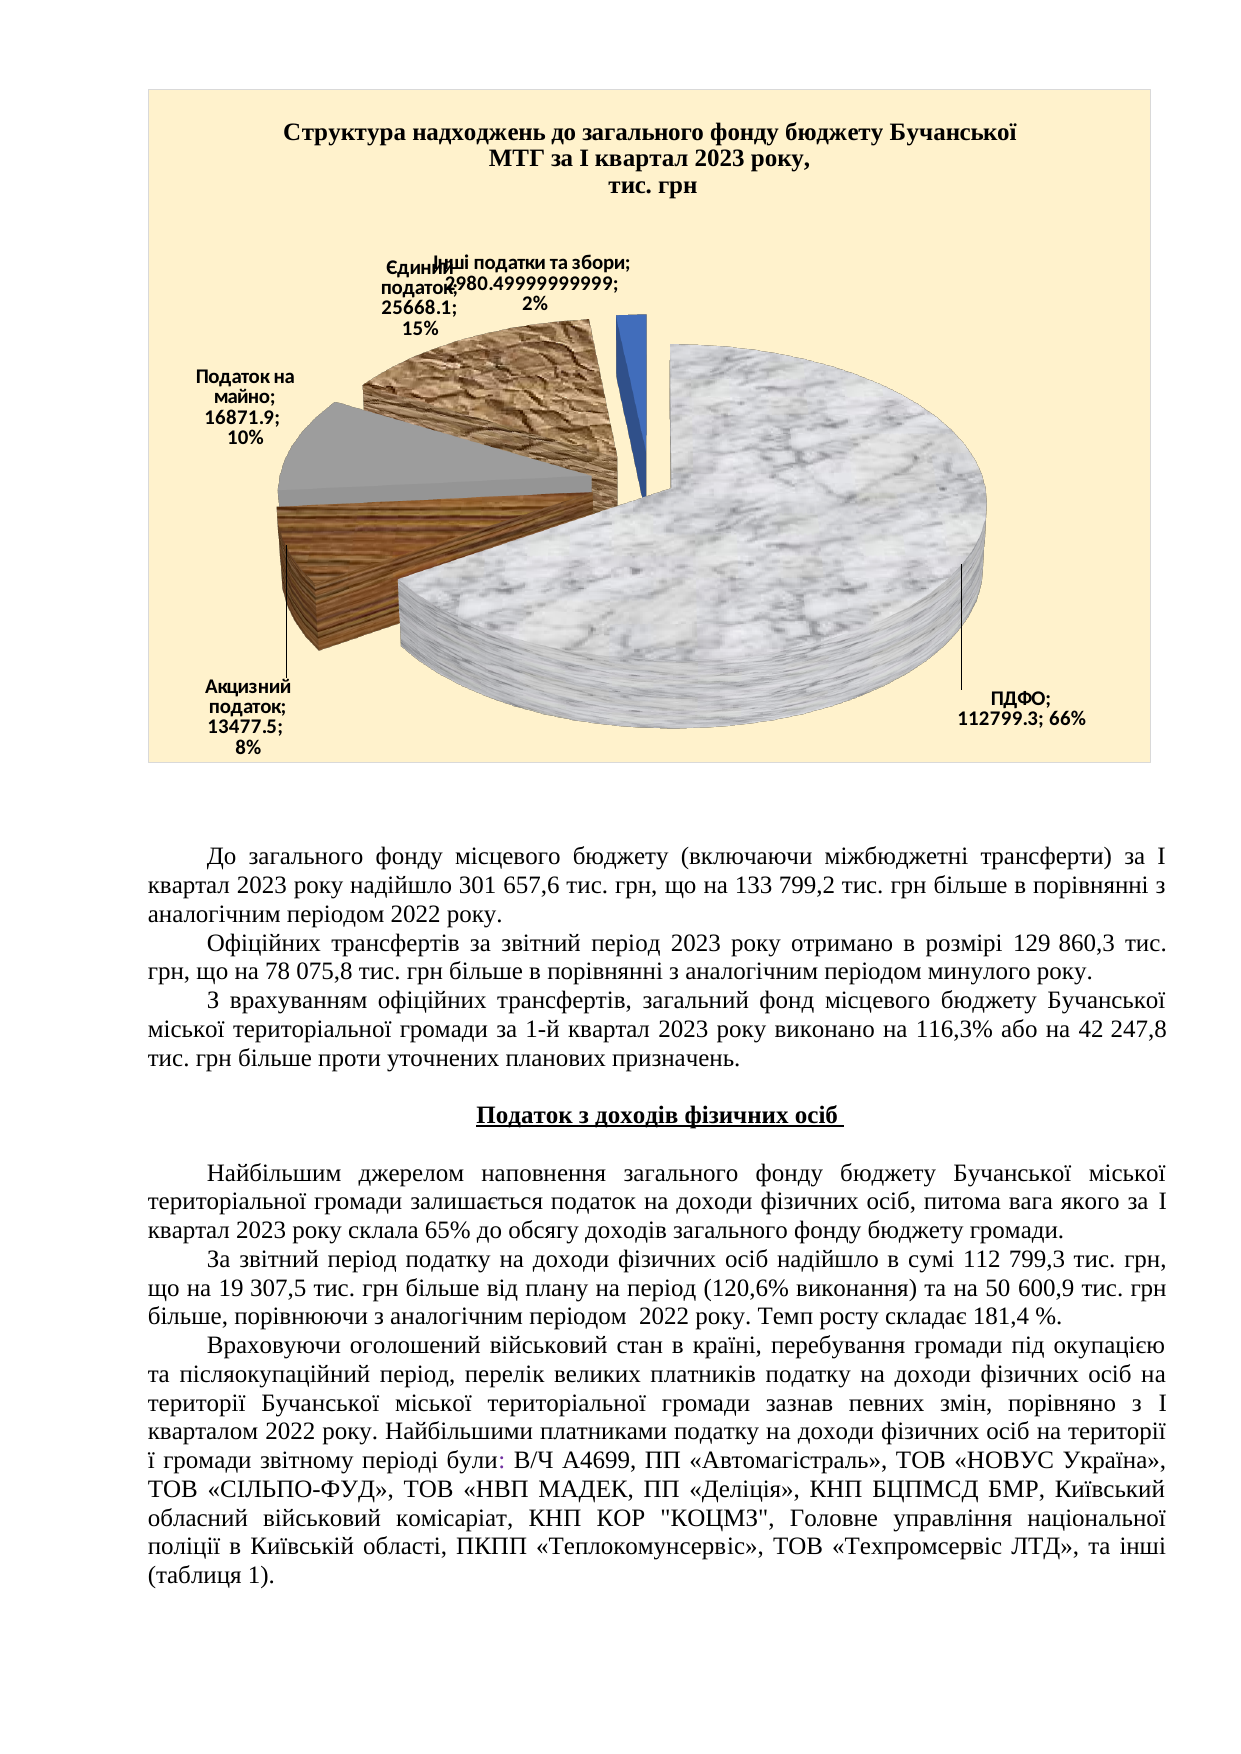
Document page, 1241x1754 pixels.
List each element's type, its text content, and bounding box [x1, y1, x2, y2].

text Податок з доходів фізичних осіб [148, 1100, 1167, 1129]
text Офіційних трансфертів за звітний період 2023 року отримано в розмірі 129 860,3 тис. грн, що на 78 075,8 тис. грн більше в порівнянні з аналогічним періодом минулого року. [148, 928, 1167, 985]
text До загального фонду місцевого бюджету (включаючи міжбюджетні трансферти) за I квартал 2023 року надійшло 301 657,6 тис. грн, що на 133 799,2 тис. грн більше в порівнянні з аналогічним періодом 2022 року. [148, 841, 1167, 928]
text Найбільшим джерелом наповнення загального фонду бюджету Бучанської міської територіальної громади залишається податок на доходи фізичних осіб, питома вага якого за I квартал 2023 року склала 65% до обсягу доходів загального фонду бюджету громади. [148, 1158, 1167, 1244]
text Враховуючи оголошений військовий стан в країні, перебування громади під окупацією та післяокупаційний період, перелік великих платників податку на доходи фізичних осіб на території Бучанської міської територіальної громади зазнав певних змін, порівняно з I кварталом 2022 року. Найбільшими платниками податку на доходи фізичних осіб на території ї громади звітному періоді були: В/Ч А4699, ПП «Автомагістраль», ТОВ «НОВУС Україна», ТОВ «СІЛЬПО-ФУД», ТОВ «HВП МАДЕК, ПП «Деліція», КНП БЦПМСД БМР, Київський обласний військовий комісаріат, КНП КОР "КОЦМЗ", Головне управління національної поліції в Київській області, ПКПП «Теплокомунсервiс», ТОВ «Техпромсервiс ЛТД», та інші (таблиця 1). [148, 1330, 1167, 1589]
picture [277, 319, 986, 728]
text За звітний період податку на доходи фізичних осіб надійшло в сумі 112 799,3 тис. грн, що на 19 307,5 тис. грн більше від плану на період (120,6% виконання) та на 50 600,9 тис. грн більше, порівнюючи з аналогічним періодом 2022 року. Темп росту складає 181,4 %. [148, 1244, 1167, 1330]
text З врахуванням офіційних трансфертів, загальний фонд місцевого бюджету Бучанської міської територіальної громади за 1-й квартал 2023 року виконано на 116,3% або на 42 247,8 тис. грн більше проти уточнених планових призначень. [148, 985, 1167, 1071]
